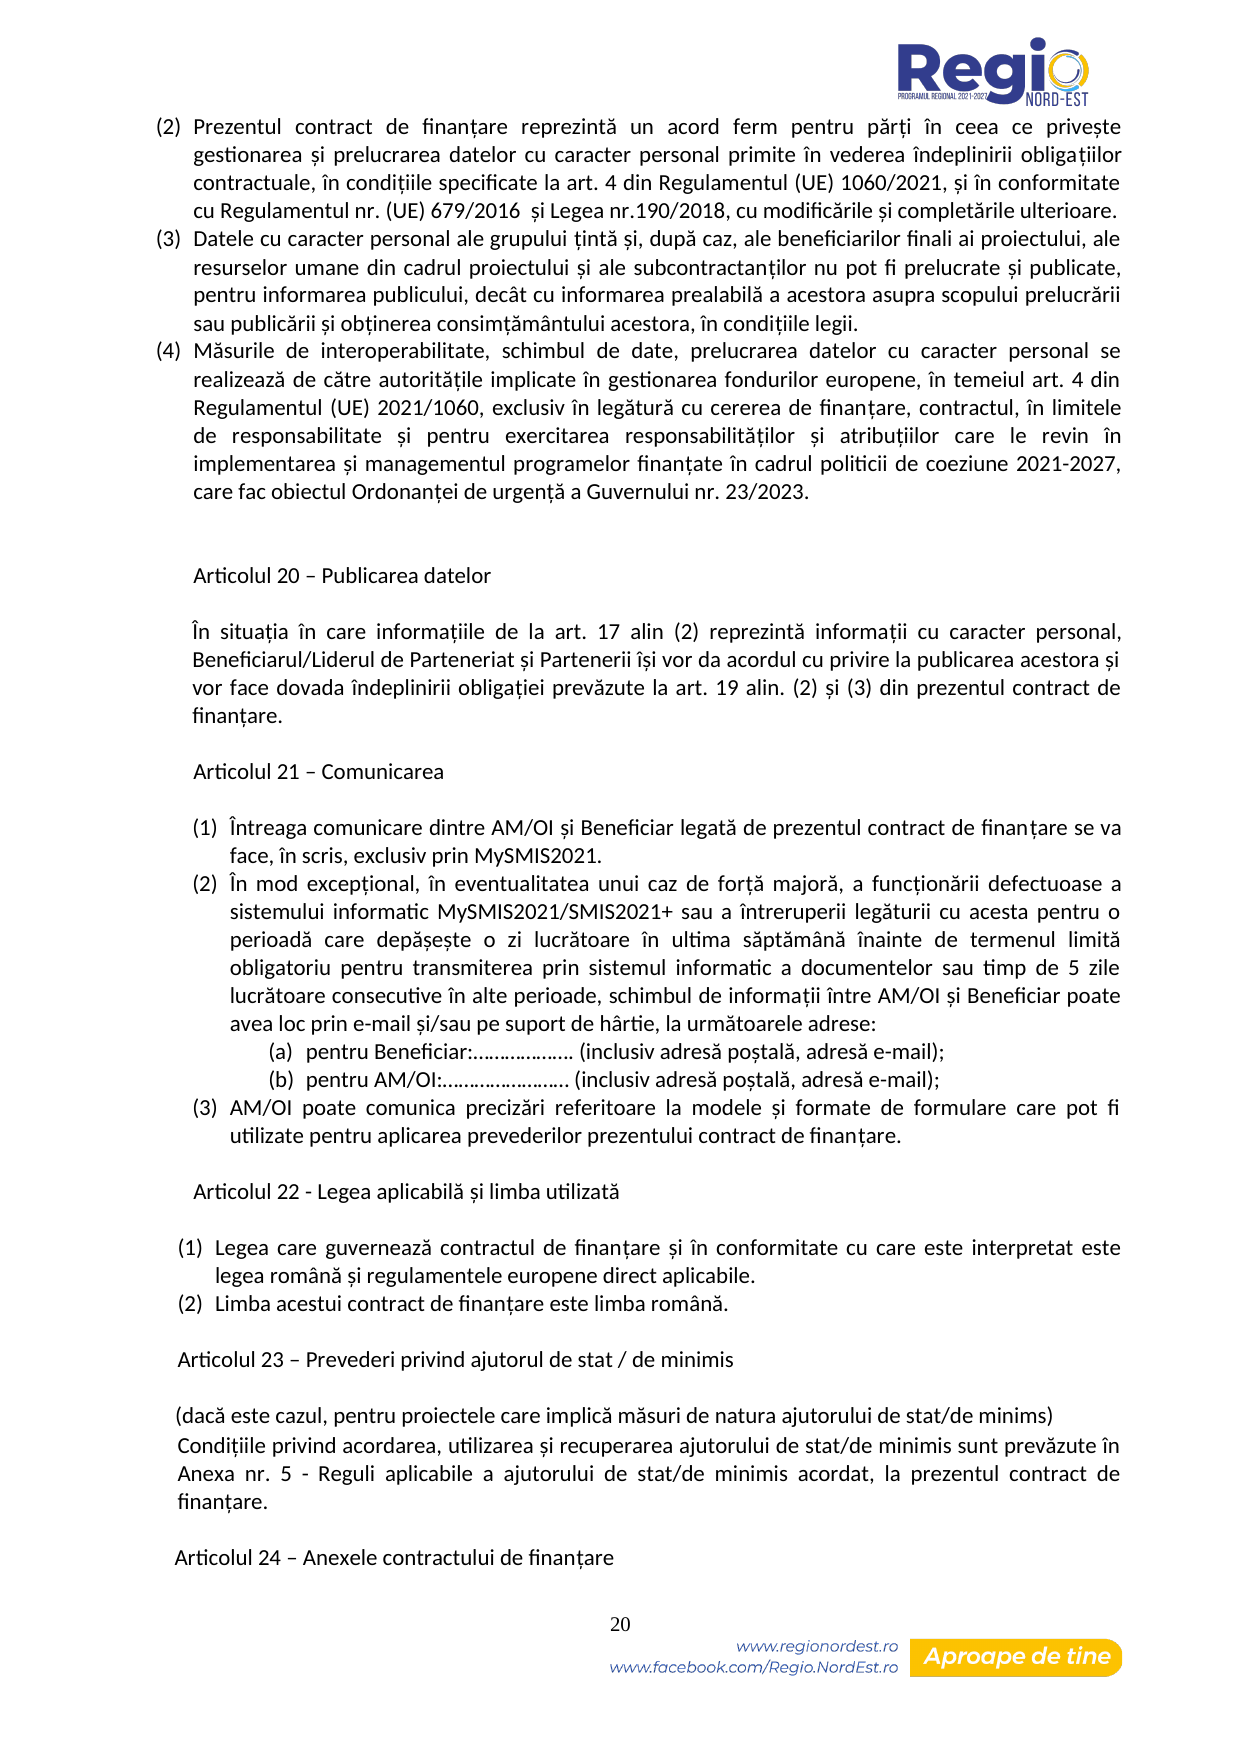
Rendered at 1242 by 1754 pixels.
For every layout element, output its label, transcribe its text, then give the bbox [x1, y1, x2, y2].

text Articolul 22 - Legea aplicabilă şi limba utilizată [193, 1177, 1122, 1205]
text Condițiile privind acordarea, utilizarea și recuperarea ajutorului de stat/de minimis sunt prevăzute în Anexa nr. 5 - Reguli aplicabile a ajutorului de stat/de minimis acordat, la prezentul contract de finanțare. [177, 1431, 1122, 1515]
list Datele cu caracter personal ale grupului țintă și, după caz, ale beneficiarilor finali ai proiectului, ale resurselor umane din cadrul proiectului și ale subcontractanților nu pot fi prelucrate și publicate, pentru informarea publicului, decât cu informarea prealabilă a acestora asupra scopului prelucrării sau publicării și obținerea consimțământului acestora, în condițiile legii. [156, 224, 1122, 337]
text (dacă este cazul, pentru proiectele care implică măsuri de natura ajutorului de stat/de minims) [175, 1401, 1122, 1429]
list AM/OI poate comunica precizări referitoare la modele și formate de formulare care pot fi utilizate pentru aplicarea prevederilor prezentului contract de finanțare. [192, 1093, 1122, 1149]
text Articolul 20 – Publicarea datelor [118, 561, 1122, 589]
picture [118, 1636, 1123, 1679]
list Prezentul contract de finanțare reprezintă un acord ferm pentru părți în ceea ce privește gestionarea și prelucrarea datelor cu caracter personal primite în vederea îndeplinirii obligațiilor contractuale, în condițiile specificate la art. 4 din Regulamentul (UE) 1060/2021, și în conformitate cu Regulamentul nr. (UE) 679/2016 și Legea nr.190/2018, cu modificările și completările ulterioare. [156, 112, 1122, 224]
text Articolul 21 – Comunicarea [118, 757, 1122, 785]
text Articolul 24 – Anexele contractului de finanțare [130, 1543, 1122, 1571]
list În mod excepțional, în eventualitatea unui caz de forță majoră, a funcționării defectuoase a sistemului informatic MySMIS2021/SMIS2021+ sau a întreruperii legăturii cu acesta pentru o perioadă care depășește o zi lucrătoare în ultima săptămână înainte de termenul limită obligatoriu pentru transmiterea prin sistemul informatic a documentelor sau timp de 5 zile lucrătoare consecutive în alte perioade, schimbul de informații între AM/OI și Beneficiar poate avea loc prin e-mail și/sau pe suport de hârtie, la următoarele adrese: [192, 869, 1122, 1037]
list pentru Beneficiar:………………. (inclusiv adresă poștală, adresă e-mail); [268, 1037, 1122, 1065]
list Legea care guvernează contractul de finanțare şi în conformitate cu care este interpretat este legea română și regulamentele europene direct aplicabile. [177, 1233, 1122, 1289]
list Măsurile de interoperabilitate, schimbul de date, prelucrarea datelor cu caracter personal se realizează de către autoritățile implicate în gestionarea fondurilor europene, în temeiul art. 4 din Regulamentul (UE) 2021/1060, exclusiv în legătură cu cererea de finanțare, contractul, în limitele de responsabilitate și pentru exercitarea responsabilităților și atribuțiilor care le revin în implementarea și managementul programelor finanțate în cadrul politicii de coeziune 2021-2027, care fac obiectul Ordonanței de urgență a Guvernului nr. 23/2023. [156, 337, 1122, 505]
picture [894, 33, 1093, 110]
list Întreaga comunicare dintre AM/OI și Beneficiar legată de prezentul contract de finanțare se va face, în scris, exclusiv prin MySMIS2021. [192, 813, 1122, 869]
list pentru AM/OI:…………………… (inclusiv adresă poștală, adresă e-mail); [268, 1065, 1122, 1093]
list Limba acestui contract de finanțare este limba română. [177, 1289, 1122, 1317]
text În situația în care informațiile de la art. 17 alin (2) reprezintă informații cu caracter personal, Beneficiarul/Liderul de Parteneriat și Partenerii își vor da acordul cu privire la publicarea acestora și vor face dovada îndeplinirii obligației prevăzute la art. 19 alin. (2) și (3) din prezentul contract de finanțare. [192, 617, 1122, 729]
text Articolul 23 – Prevederi privind ajutorul de stat / de minimis [130, 1345, 1122, 1373]
